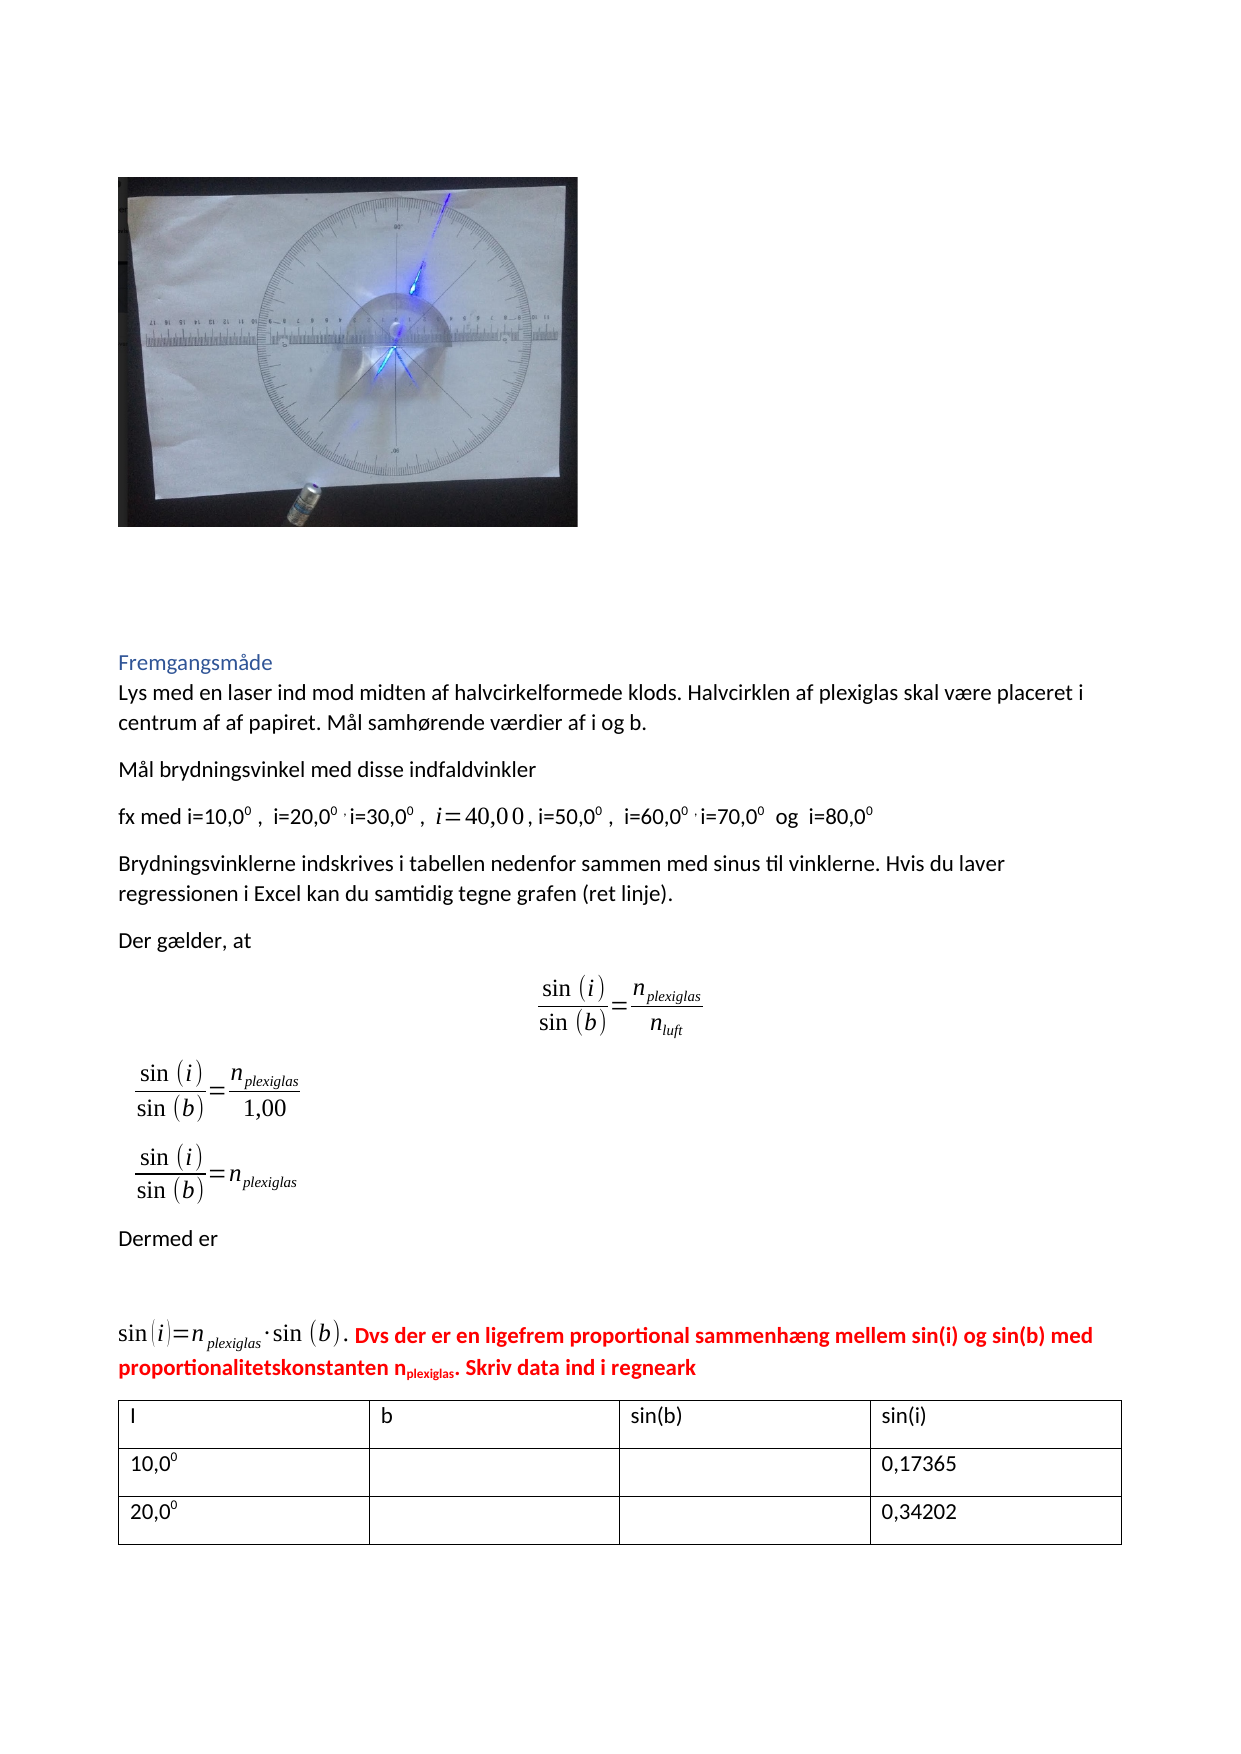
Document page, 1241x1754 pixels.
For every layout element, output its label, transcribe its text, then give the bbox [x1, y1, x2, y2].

table_header sin(b) [620, 1401, 870, 1448]
text Brydningsvinklerne indskrives i tabellen nedenfor sammen med sinus til vinklerne. Hvis du laver regressionen i Excel kan du samtidig tegne grafen (ret linje). [118, 849, 1122, 907]
table_cell 0,17365 [871, 1449, 1121, 1496]
table_cell 20,00 [119, 1497, 369, 1544]
text Dvs der er en ligefrem proportional sammenhæng mellem sin(i) og sin(b) med proportionalitetskonstanten nplexiglas. Skriv data ind i regneark [118, 1318, 1122, 1381]
table_cell [620, 1497, 870, 1544]
table_header sin(i) [871, 1401, 1121, 1448]
text fx med i=10,00 , i=20,00 , i=30,00 , , i=50,00 , i=60,00 , i=70,00 og i=80,00 [118, 802, 1122, 830]
text Der gælder, at [118, 926, 1122, 954]
table_header I [119, 1401, 369, 1448]
picture [118, 177, 578, 527]
table_cell [370, 1449, 619, 1496]
table_cell [620, 1449, 870, 1496]
table_header b [370, 1401, 619, 1448]
table_cell 10,00 [119, 1449, 369, 1496]
text Mål brydningsvinkel med disse indfaldvinkler [118, 755, 1122, 783]
subtitle Fremgangsmåde [118, 648, 1122, 676]
table_cell [370, 1497, 619, 1544]
text Dermed er [118, 1224, 1122, 1253]
table_cell 0,34202 [871, 1497, 1121, 1544]
text Lys med en laser ind mod midten af halvcirkelformede klods. Halvcirklen af plexiglas skal være placeret i centrum af af papiret. Mål samhørende værdier af i og b. [118, 678, 1122, 736]
